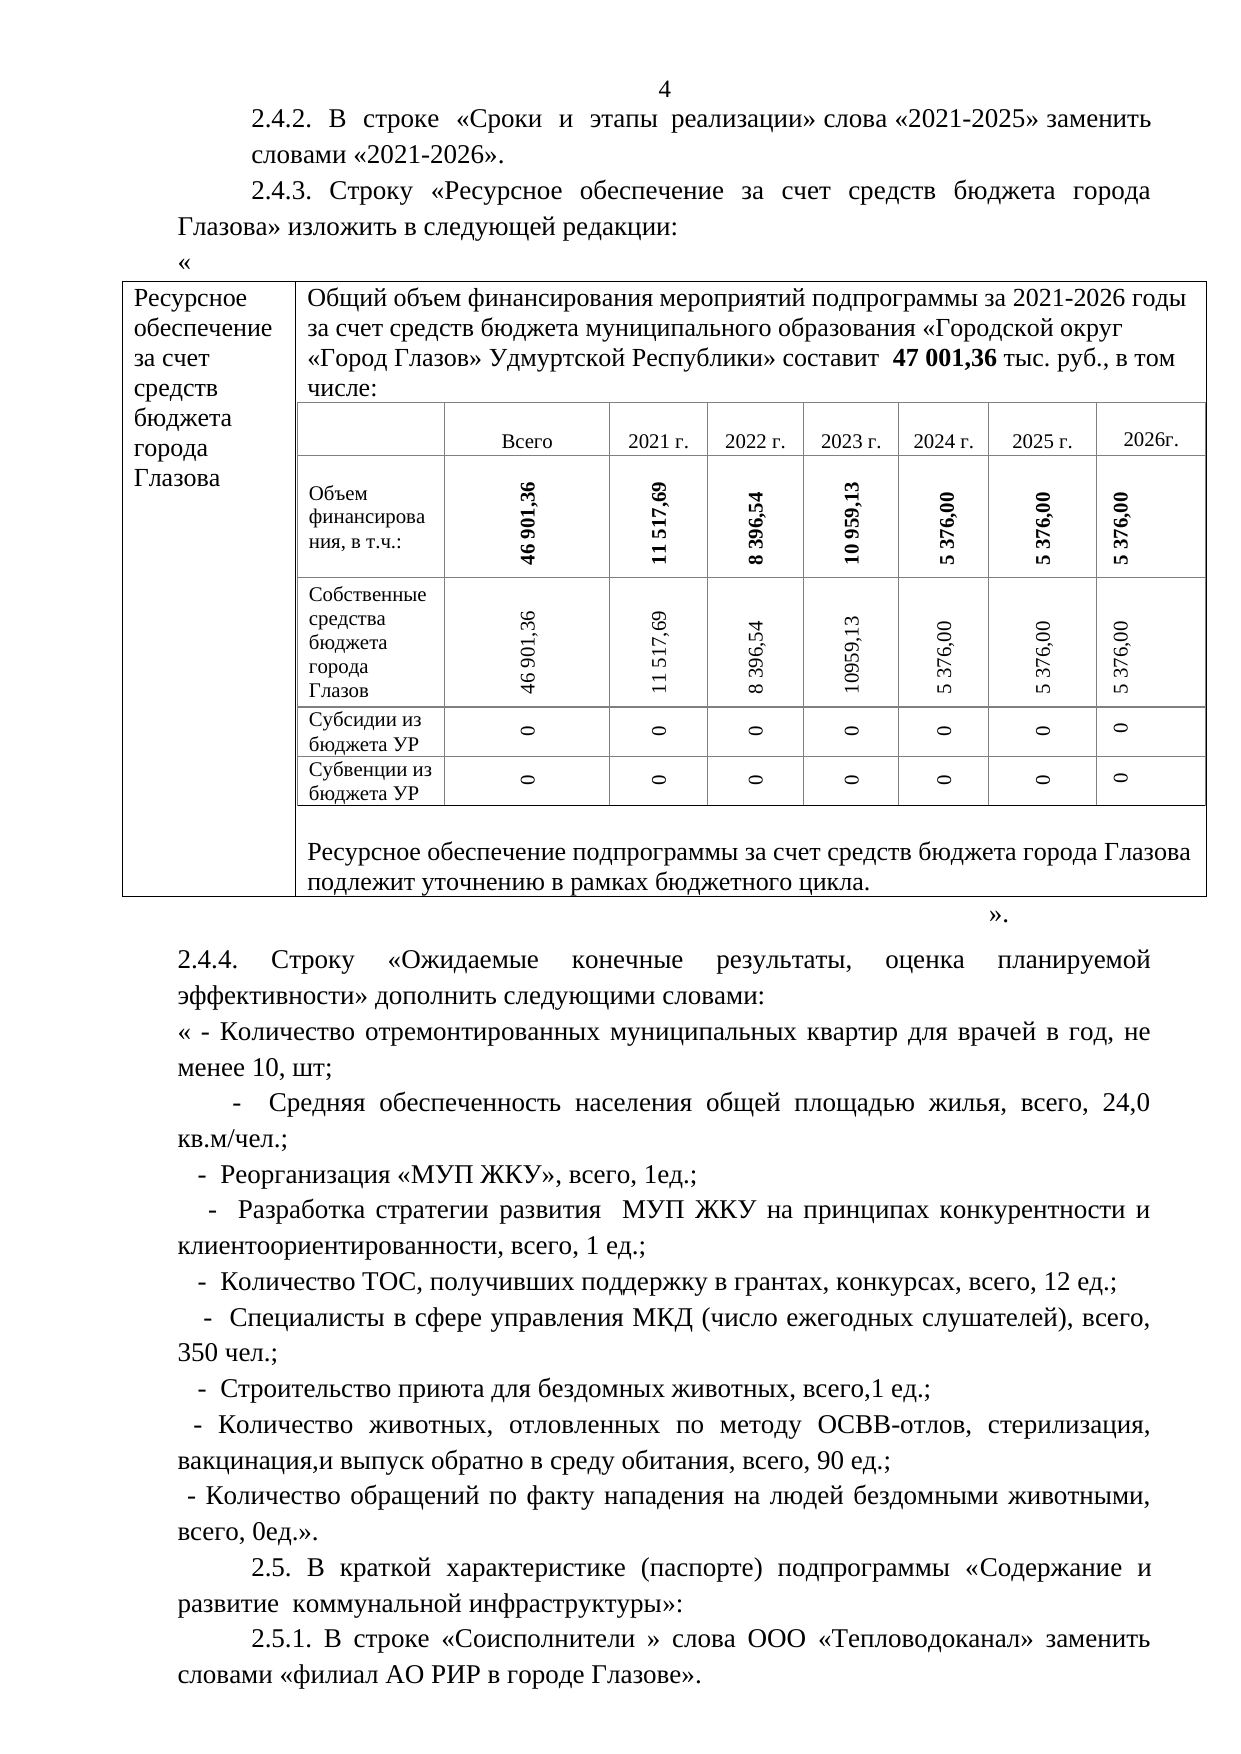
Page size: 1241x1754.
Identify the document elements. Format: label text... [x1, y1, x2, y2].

text - Специалисты в сфере управления МКД (число ежегодных слушателей), всего, 350 чел.; [177, 1301, 1152, 1368]
text 2.4.4. Строку «Ожидаемые конечные результаты, оценка планируемой эффективности» дополнить следующими словами: [177, 943, 1152, 1010]
text 2.5. В краткой характеристике (паспорте) подпрограммы «Содержание и развитие коммунальной инфраструктуры»: [177, 1551, 1152, 1618]
text 2.4.2. В строке «Сроки и этапы реализации» слова «2021-2025» заменить словами «2021-2026». [251, 103, 1152, 169]
text - Количество обращений по факту нападения на людей бездомными животными, всего, 0ед.». [177, 1479, 1152, 1546]
text ». [177, 897, 1152, 928]
text - Реорганизация «МУП ЖКУ», всего, 1ед.; [177, 1158, 1152, 1189]
text « - Количество отремонтированных муниципальных квартир для врачей в год, не менее 10, шт; [177, 1015, 1152, 1082]
text - Количество животных, отловленных по методу ОСВВ-отлов, стерилизация, вакцинация,и выпуск обратно в среду обитания, всего, 90 ед.; [177, 1408, 1152, 1475]
text « [177, 246, 1152, 277]
table_header Общий объем финансирования мероприятий подпрограммы за 2021-2026 годы за счет средств бюджета муниципального образования «Городской округ «Город Глазов» Удмуртской Республики» составит 47 001,36 тыс. руб., в том числе: Ресурсное обеспечение подпрограммы за счет средств бюджета города Глазова подлежит уточнению в рамках бюджетного цикла. [296, 282, 1206, 402]
table_header Общий объем финансирования мероприятий подпрограммы за 2021-2026 годы за счет средств бюджета муниципального образования «Городской округ «Город Глазов» Удмуртской Республики» составит 47 001,36 тыс. руб., в том числе: Ресурсное обеспечение подпрограммы за счет средств бюджета города Глазова подлежит уточнению в рамках бюджетного цикла. [296, 806, 1206, 896]
table_header Ресурсное обеспечение за счет средств бюджета города Глазова [123, 282, 295, 896]
text - Строительство приюта для бездомных животных, всего,1 ед.; [177, 1372, 1152, 1403]
text - Разработка стратегии развития МУП ЖКУ на принципах конкурентности и клиентоориентированности, всего, 1 ед.; [177, 1194, 1152, 1261]
text - Средняя обеспеченность населения общей площадью жилья, всего, 24,0 кв.м/чел.; [177, 1086, 1152, 1153]
text 2.5.1. В строке «Соисполнители » слова ООО «Тепловодоканал» заменить словами «филиал АО РИР в городе Глазове». [177, 1622, 1152, 1689]
text - Количество ТОС, получивших поддержку в грантах, конкурсах, всего, 12 ед.; [177, 1265, 1152, 1296]
text 2.4.3. Строку «Ресурсное обеспечение за счет средств бюджета города Глазова» изложить в следующей редакции: [177, 174, 1152, 241]
